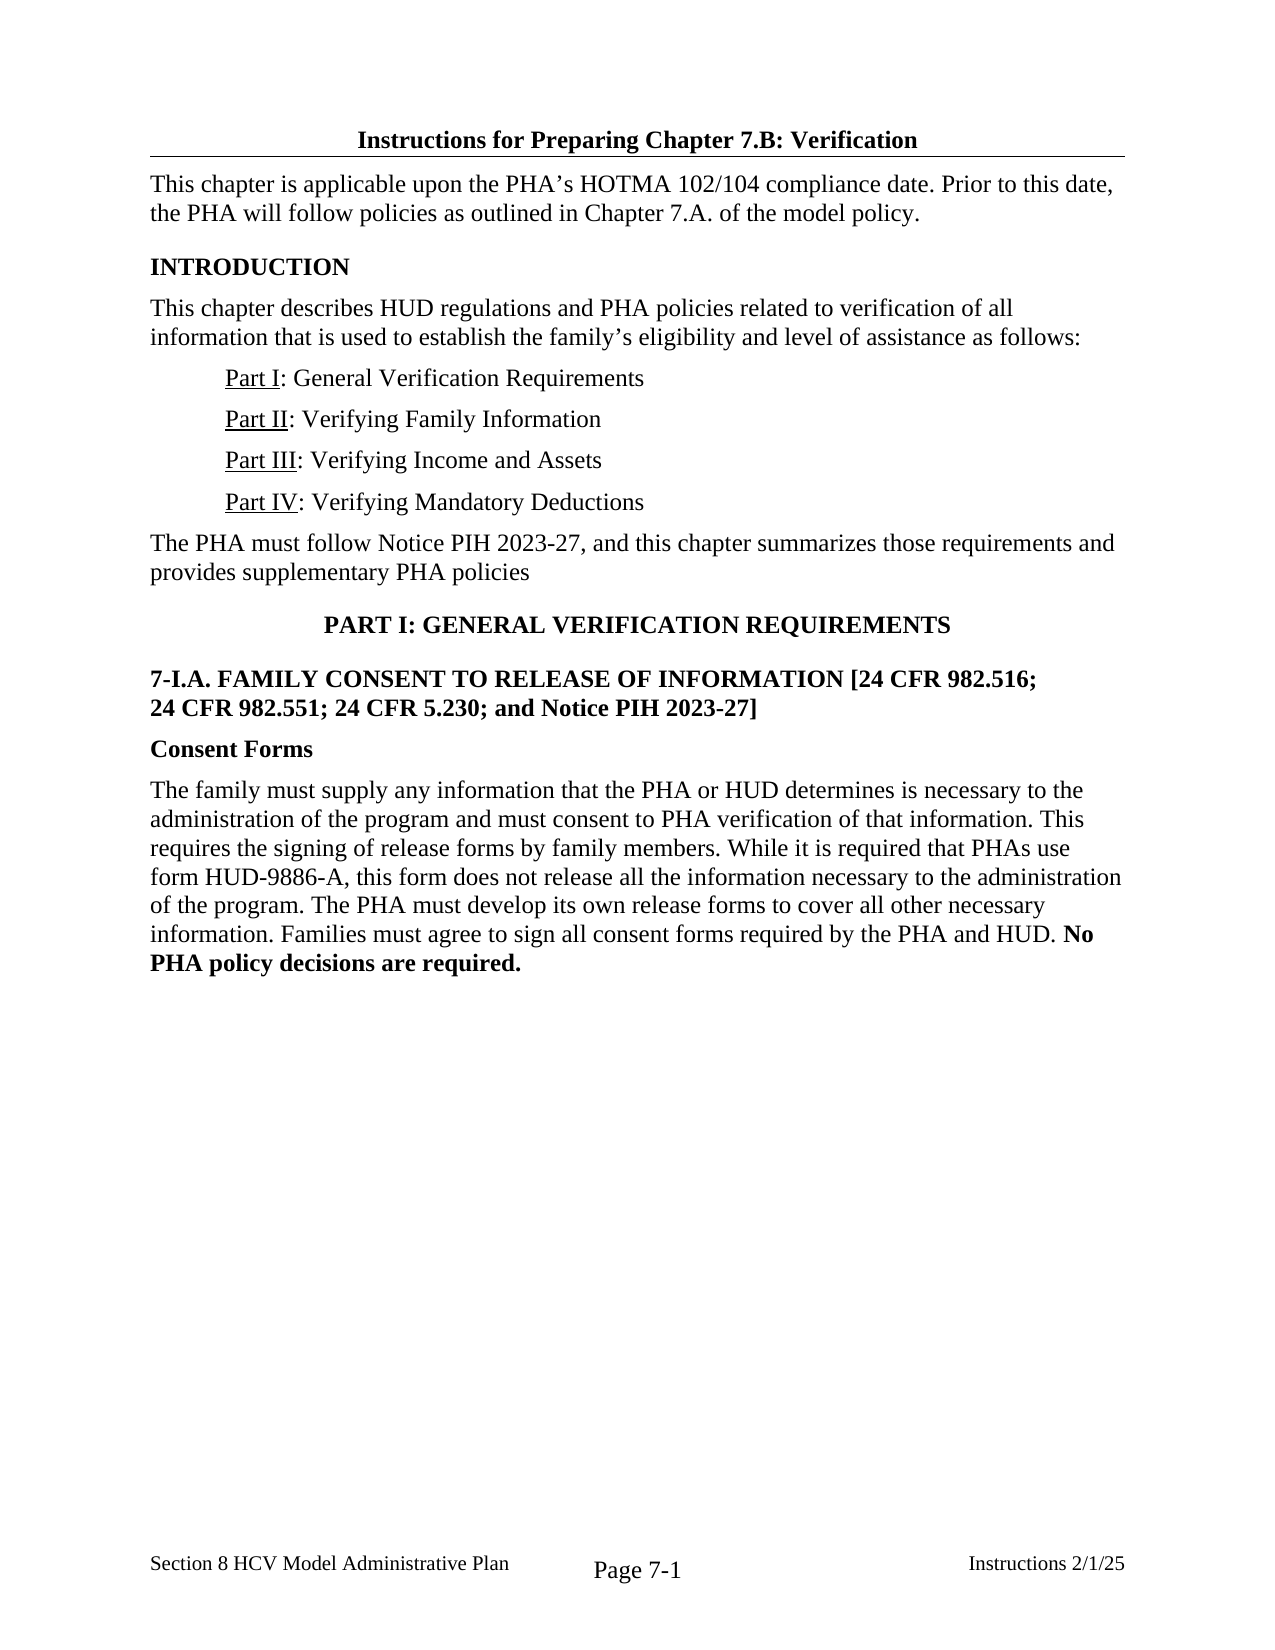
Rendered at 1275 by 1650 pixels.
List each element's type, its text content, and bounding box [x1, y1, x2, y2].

text PART I: GENERAL VERIFICATION REQUIREMENTS [150, 611, 1125, 639]
text 7-I.A. FAMILY CONSENT TO RELEASE OF INFORMATION [24 CFR 982.516; 24 CFR 982.551; 24 CFR 5.230; and Notice PIH 2023-27] [150, 664, 1125, 722]
text The PHA must follow Notice PIH 2023-27, and this chapter summarizes those requirements and provides supplementary PHA policies [150, 528, 1125, 586]
text Part IV: Verifying Mandatory Deductions [225, 487, 1125, 516]
text This chapter is applicable upon the PHA’s HOTMA 102/104 compliance date. Prior to this date, the PHA will follow policies as outlined in Chapter 7.A. of the model policy. [150, 169, 1125, 227]
text Part II: Verifying Family Information [225, 404, 1125, 433]
text Part III: Verifying Income and Assets [225, 446, 1125, 474]
text Part I: General Verification Requirements [225, 363, 1125, 392]
text The family must supply any information that the PHA or HUD determines is necessary to the administration of the program and must consent to PHA verification of that information. This requires the signing of release forms by family members. While it is required that PHAs use form HUD-9886-A, this form does not release all the information necessary to the administration of the program. The PHA must develop its own release forms to cover all other necessary information. Families must agree to sign all consent forms required by the PHA and HUD. No PHA policy decisions are required. [150, 776, 1125, 977]
text Consent Forms [150, 734, 1125, 763]
text This chapter describes HUD regulations and PHA policies related to verification of all information that is used to establish the family’s eligibility and level of assistance as follows: [150, 293, 1125, 351]
text INTRODUCTION [150, 252, 1125, 281]
